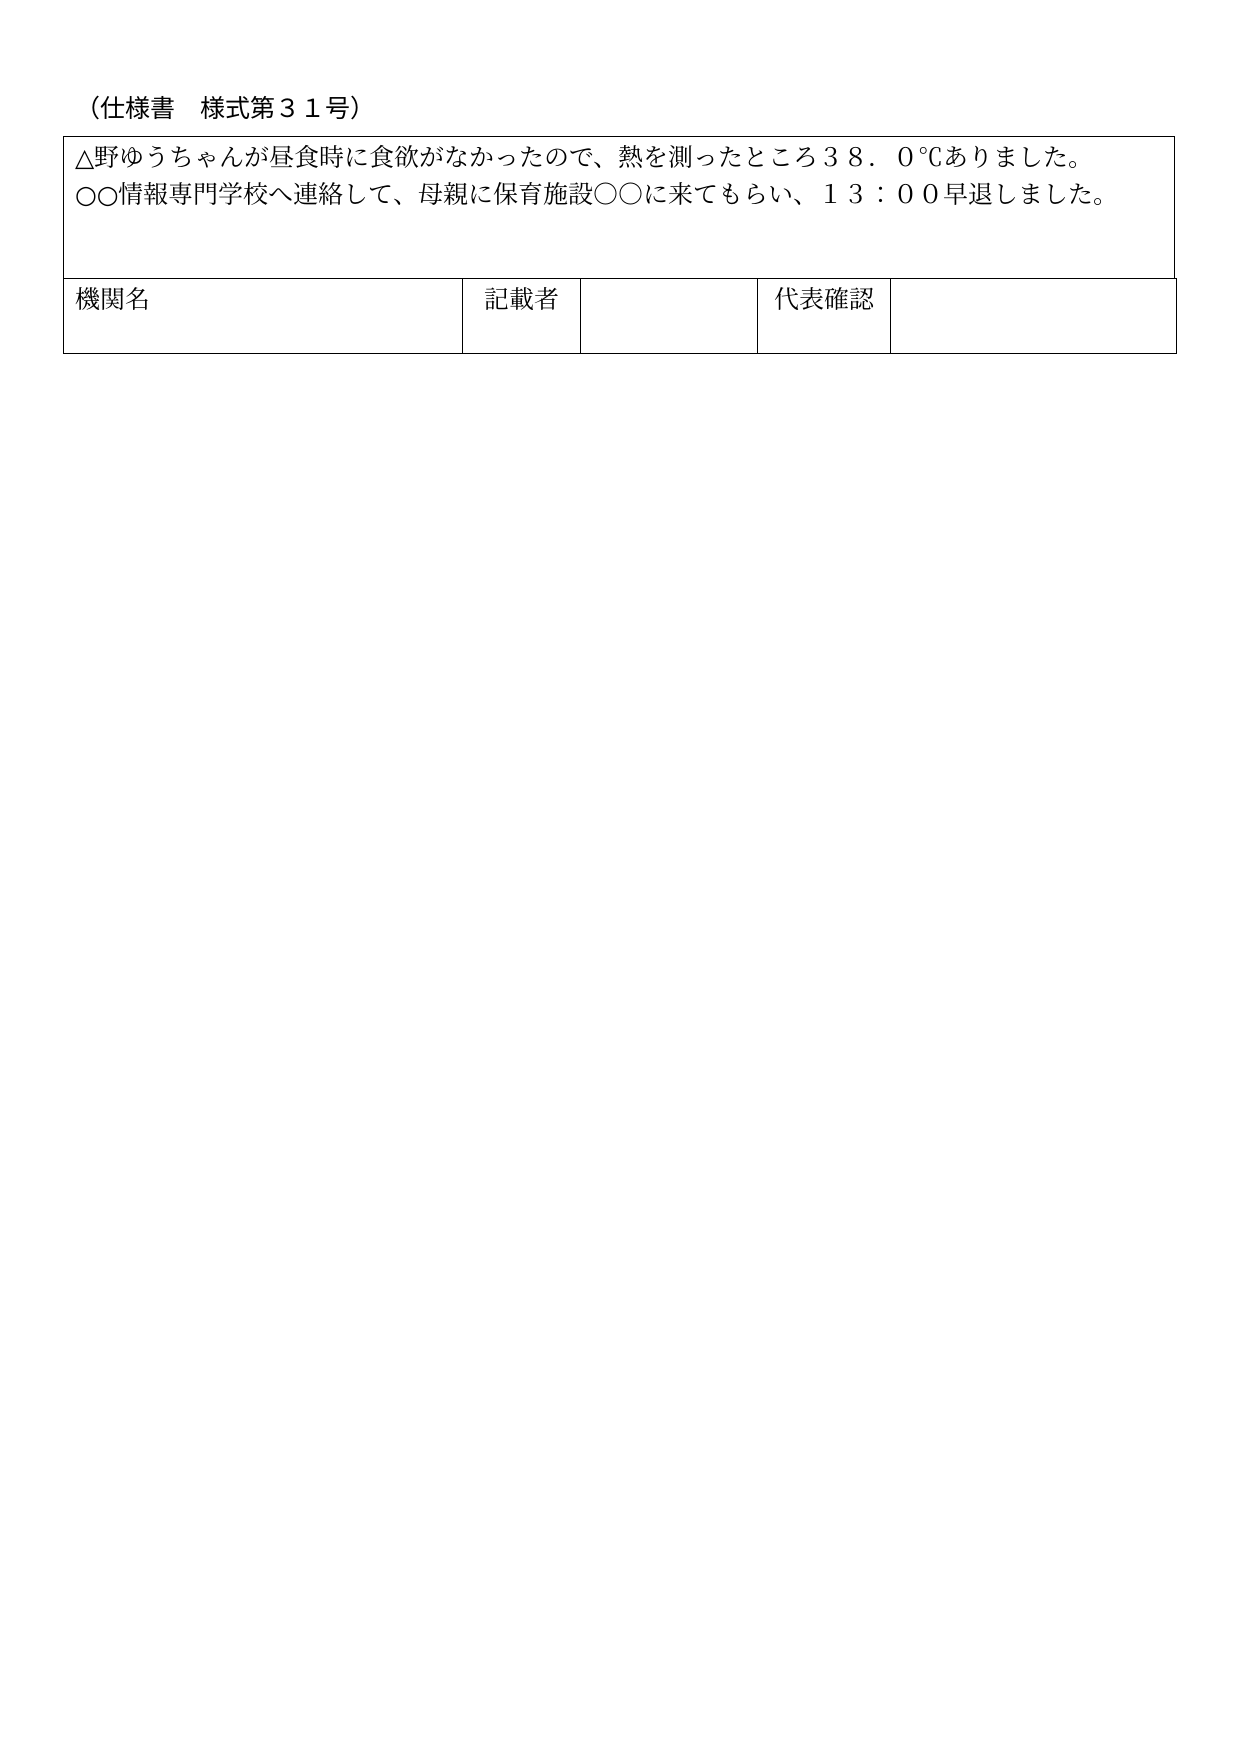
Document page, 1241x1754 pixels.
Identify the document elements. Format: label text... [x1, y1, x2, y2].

table_cell 代表確認 [758, 279, 890, 353]
table_header △野ゆうちゃんが昼食時に食欲がなかったので、熱を測ったところ３８．０℃ありました。 ○○情報専門学校へ連絡して、母親に保育施設○○に来てもらい、１３：００早退しました。 [64, 137, 1174, 278]
table_cell 機関名 [64, 279, 462, 353]
table_cell [581, 279, 757, 353]
table_cell 記載者 [463, 279, 580, 353]
table_cell [891, 279, 1176, 353]
